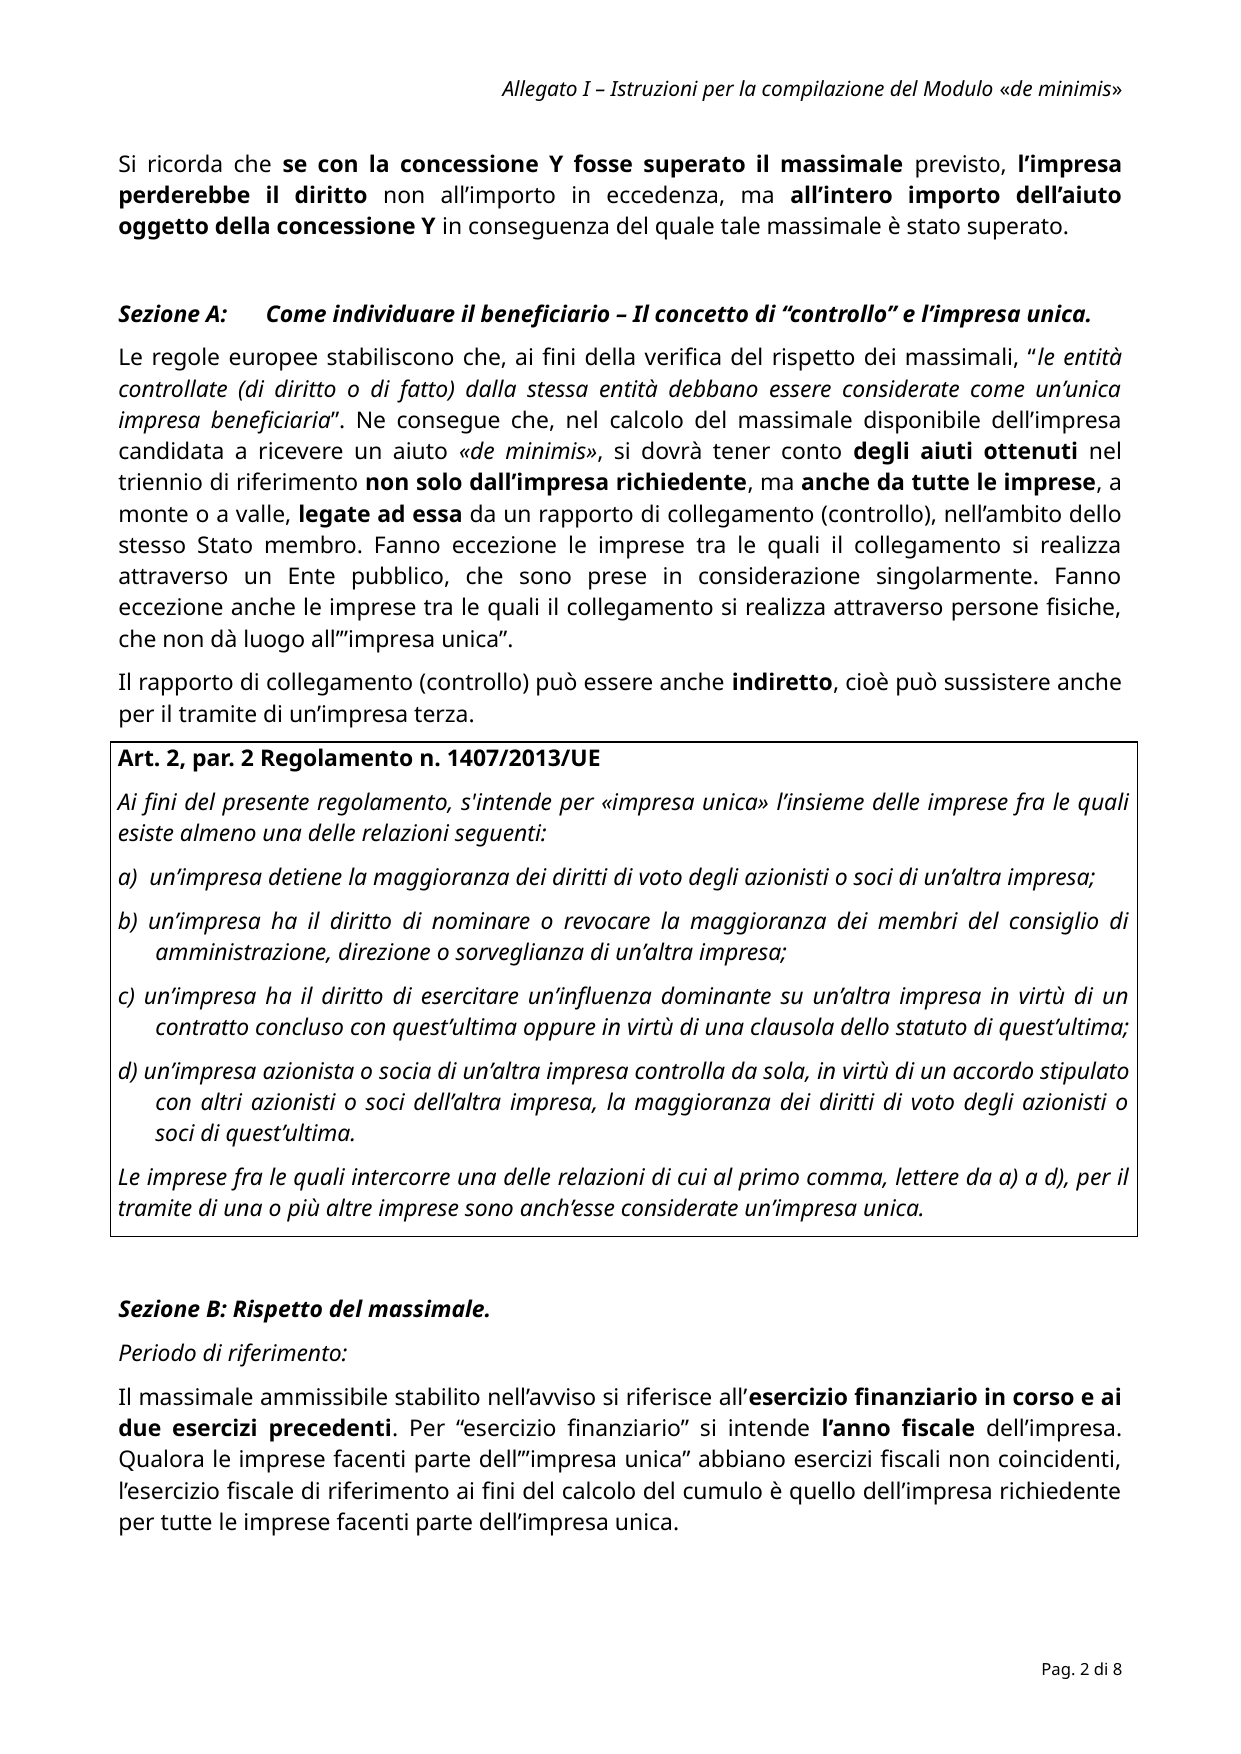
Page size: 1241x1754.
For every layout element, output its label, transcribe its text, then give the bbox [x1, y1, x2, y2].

text Periodo di riferimento: [118, 1337, 1122, 1368]
text Il massimale ammissibile stabilito nell’avviso si riferisce all’esercizio finanziario in corso e ai due esercizi precedenti. Per “esercizio finanziario” si intende l’anno fiscale dell’impresa. Qualora le imprese facenti parte dell’”impresa unica” abbiano esercizi fiscali non coincidenti, l’esercizio fiscale di riferimento ai fini del calcolo del cumulo è quello dell’impresa richiedente per tutte le imprese facenti parte dell’impresa unica. [118, 1381, 1122, 1537]
text Sezione A: Come individuare il beneficiario – Il concetto di “controllo” e l’impresa unica. [118, 298, 1122, 329]
table_header Art. 2, par. 2 Regolamento n. 1407/2013/UE Ai fini del presente regolamento, s'intende per «impresa unica» l’insieme delle imprese fra le quali esiste almeno una delle relazioni seguenti: a) un’impresa detiene la maggioranza dei diritti di voto degli azionisti o soci di un’altra impresa; b) un’impresa ha il diritto di nominare o revocare la maggioranza dei membri del consiglio di amministrazione, direzione o sorveglianza di un’altra impresa; c) un’impresa ha il diritto di esercitare un’influenza dominante su un’altra impresa in virtù di un contratto concluso con quest’ultima oppure in virtù di una clausola dello statuto di quest’ultima; d) un’impresa azionista o socia di un’altra impresa controlla da sola, in virtù di un accordo stipulato con altri azionisti o soci dell’altra impresa, la maggioranza dei diritti di voto degli azionisti o soci di quest’ultima. Le imprese fra le quali intercorre una delle relazioni di cui al primo comma, lettere da a) a d), per il tramite di una o più altre imprese sono anch’esse considerate un’impresa unica. [111, 743, 1137, 1236]
text Il rapporto di collegamento (controllo) può essere anche indiretto, cioè può sussistere anche per il tramite di un’impresa terza. [118, 666, 1122, 729]
text Le regole europee stabiliscono che, ai fini della verifica del rispetto dei massimali, “le entità controllate (di diritto o di fatto) dalla stessa entità debbano essere considerate come un’unica impresa beneficiaria”. Ne consegue che, nel calcolo del massimale disponibile dell’impresa candidata a ricevere un aiuto «de minimis», si dovrà tener conto degli aiuti ottenuti nel triennio di riferimento non solo dall’impresa richiedente, ma anche da tutte le imprese, a monte o a valle, legate ad essa da un rapporto di collegamento (controllo), nell’ambito dello stesso Stato membro. Fanno eccezione le imprese tra le quali il collegamento si realizza attraverso un Ente pubblico, che sono prese in considerazione singolarmente. Fanno eccezione anche le imprese tra le quali il collegamento si realizza attraverso persone fisiche, che non dà luogo all’”impresa unica”. [118, 341, 1122, 654]
text Si ricorda che se con la concessione Y fosse superato il massimale previsto, l’impresa perderebbe il diritto non all’importo in eccedenza, ma all’intero importo dell’aiuto oggetto della concessione Y in conseguenza del quale tale massimale è stato superato. [118, 148, 1122, 241]
text Sezione B: Rispetto del massimale. [118, 1293, 1107, 1325]
